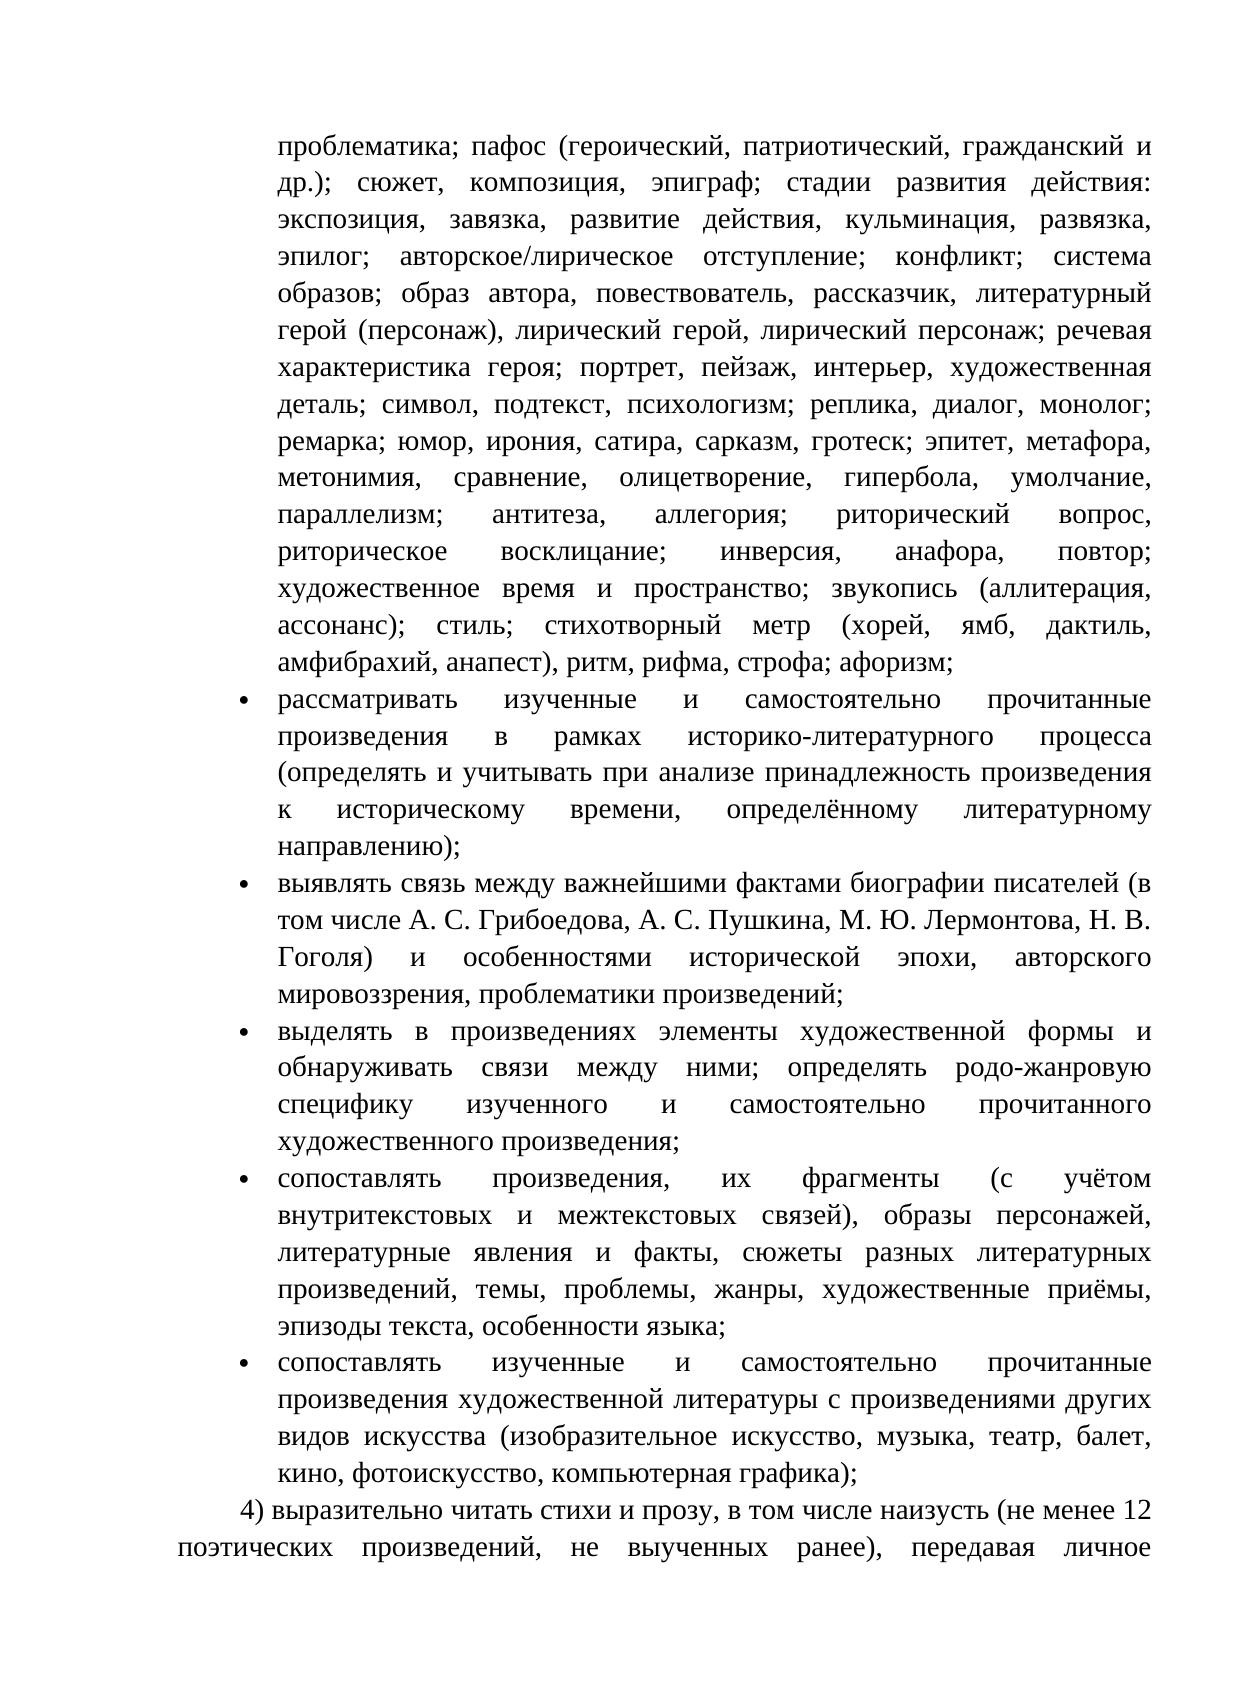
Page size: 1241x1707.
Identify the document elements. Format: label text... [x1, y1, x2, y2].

list сопоставлять изученные и самостоятельно прочитанные произведения художественной литературы с произведениями других видов искусства (изобразительное искусство, музыка, театр, балет, кино, фотоискусство, компьютерная графика); [240, 1344, 1152, 1489]
list рассматривать изученные и самостоятельно прочитанные произведения в рамках историко-литературного процесса (определять и учитывать при анализе принадлежность произведения к историческому времени, определённому литературному направлению); [240, 681, 1152, 862]
list сопоставлять произведения, их фрагменты (с учётом внутритекстовых и межтекстовых связей), образы персонажей, литературные явления и факты, сюжеты разных литературных произведений, темы, проблемы, жанры, художественные приёмы, эпизоды текста, особенности языка; [240, 1160, 1152, 1341]
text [177, 1492, 1152, 1562]
list выявлять связь между важнейшими фактами биографии писателей (в том числе А. С. Грибоедова, А. С. Пушкина, М. Ю. Лермонтова, Н. В. Гоголя) и особенностями исторической эпохи, авторского мировоззрения, проблематики произведений; [240, 865, 1152, 1009]
list выделять в произведениях элементы художественной формы и обнаруживать связи между ними; определять родо-жанровую специфику изученного и самостоятельно прочитанного художественного произведения; [240, 1013, 1152, 1157]
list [240, 128, 1152, 677]
